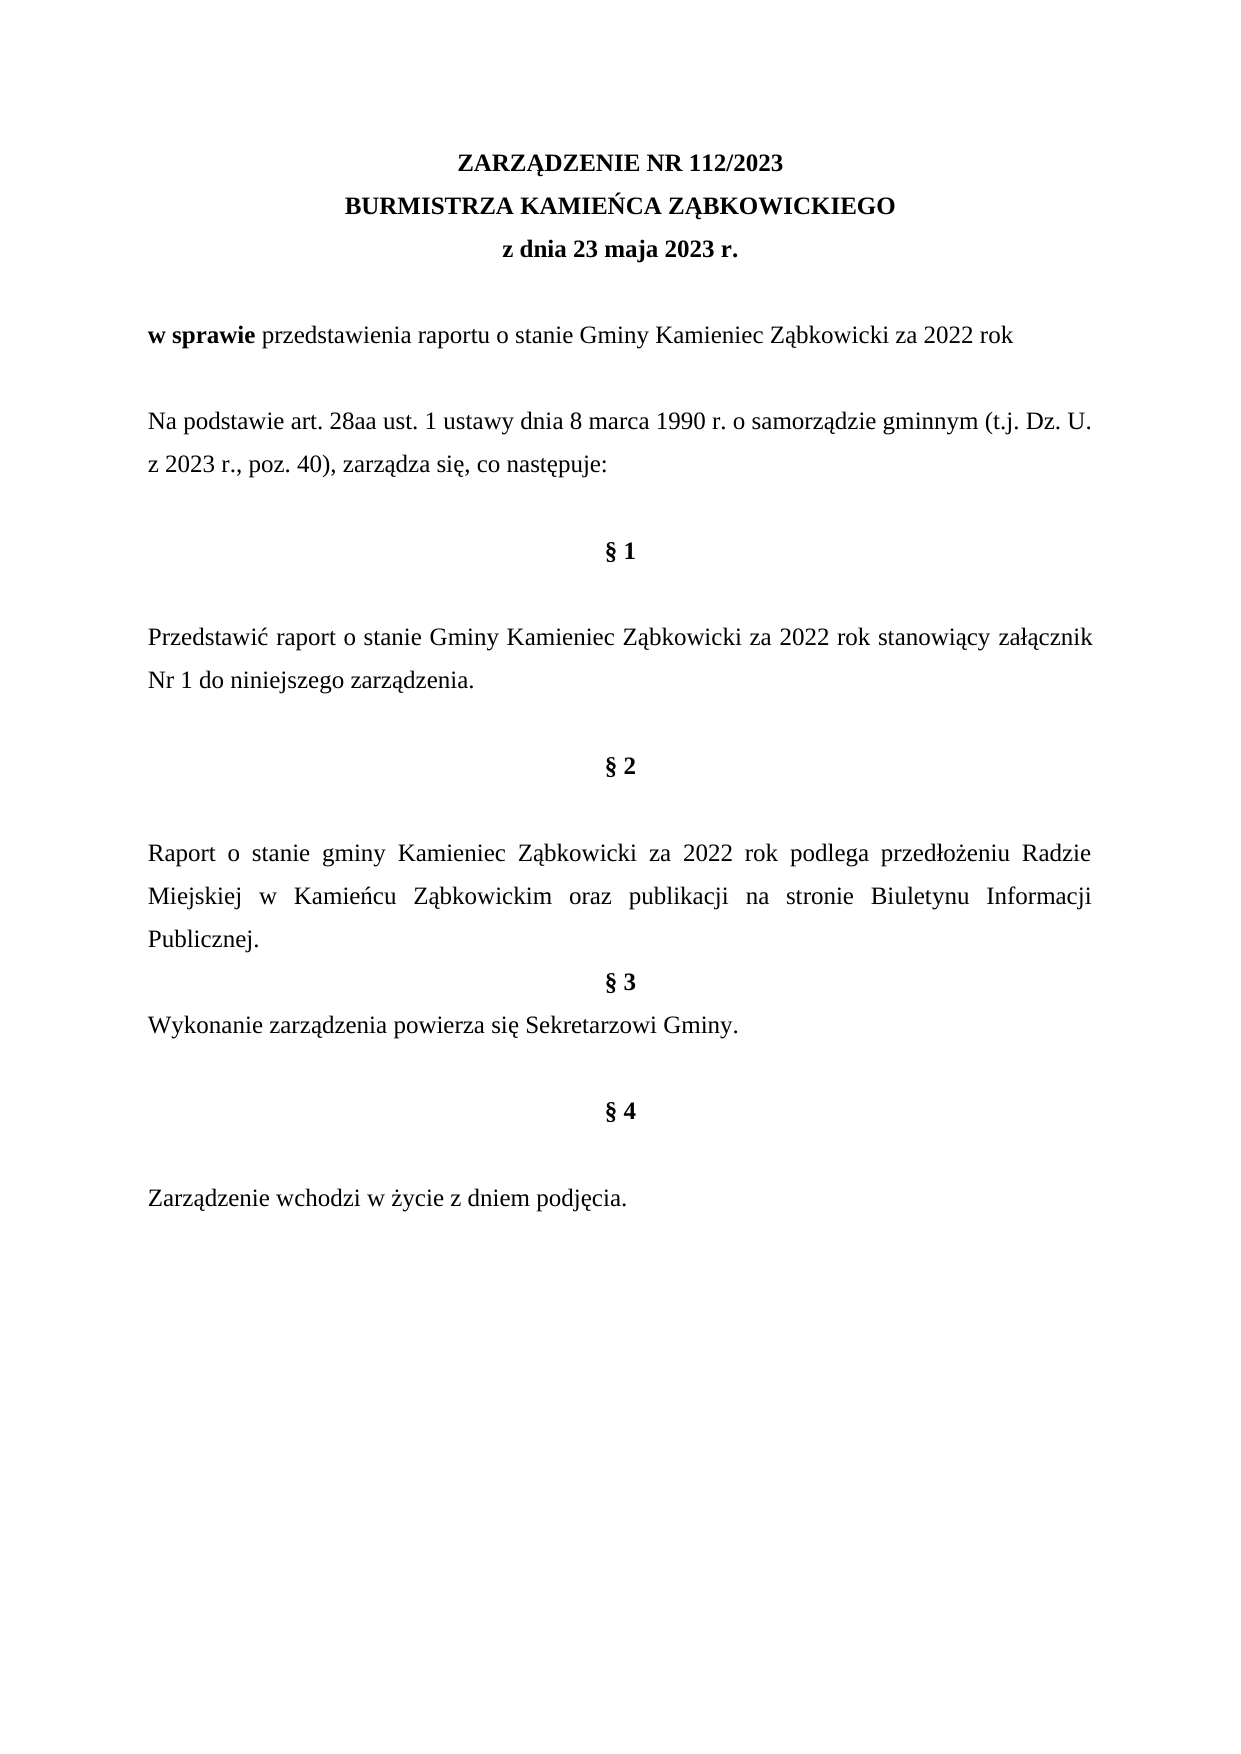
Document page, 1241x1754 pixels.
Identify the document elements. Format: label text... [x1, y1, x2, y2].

subtitle § 1 [148, 536, 1092, 564]
text Przedstawić raport o stanie Gminy Kamieniec Ząbkowicki za 2022 rok stanowiący załącznik Nr 1 do niniejszego zarządzenia. [148, 622, 1092, 694]
subtitle z dnia 23 maja 2023 r. [148, 234, 1092, 263]
subtitle § 3 [148, 967, 1092, 996]
subtitle § 2 [148, 751, 1092, 780]
subtitle § 4 [148, 1096, 1092, 1125]
text Raport o stanie gminy Kamieniec Ząbkowicki za 2022 rok podlega przedłożeniu Radzie Miejskiej w Kamieńcu Ząbkowickim oraz publikacji na stronie Biuletynu Informacji Publicznej. [148, 838, 1092, 953]
subtitle ZARZĄDZENIE NR 112/2023 [148, 148, 1092, 176]
subtitle Wykonanie zarządzenia powierza się Sekretarzowi Gminy. [148, 1010, 1092, 1039]
subtitle Zarządzenie wchodzi w życie z dniem podjęcia. [148, 1183, 1092, 1211]
text Na podstawie art. 28aa ust. 1 ustawy dnia 8 marca 1990 r. o samorządzie gminnym (t.j. Dz. U. z 2023 r., poz. 40), zarządza się, co następuje: [148, 406, 1092, 478]
subtitle BURMISTRZA KAMIEŃCA ZĄBKOWICKIEGO [148, 191, 1092, 219]
subtitle w sprawie przedstawienia raportu o stanie Gminy Kamieniec Ząbkowicki za 2022 rok [148, 320, 1092, 349]
